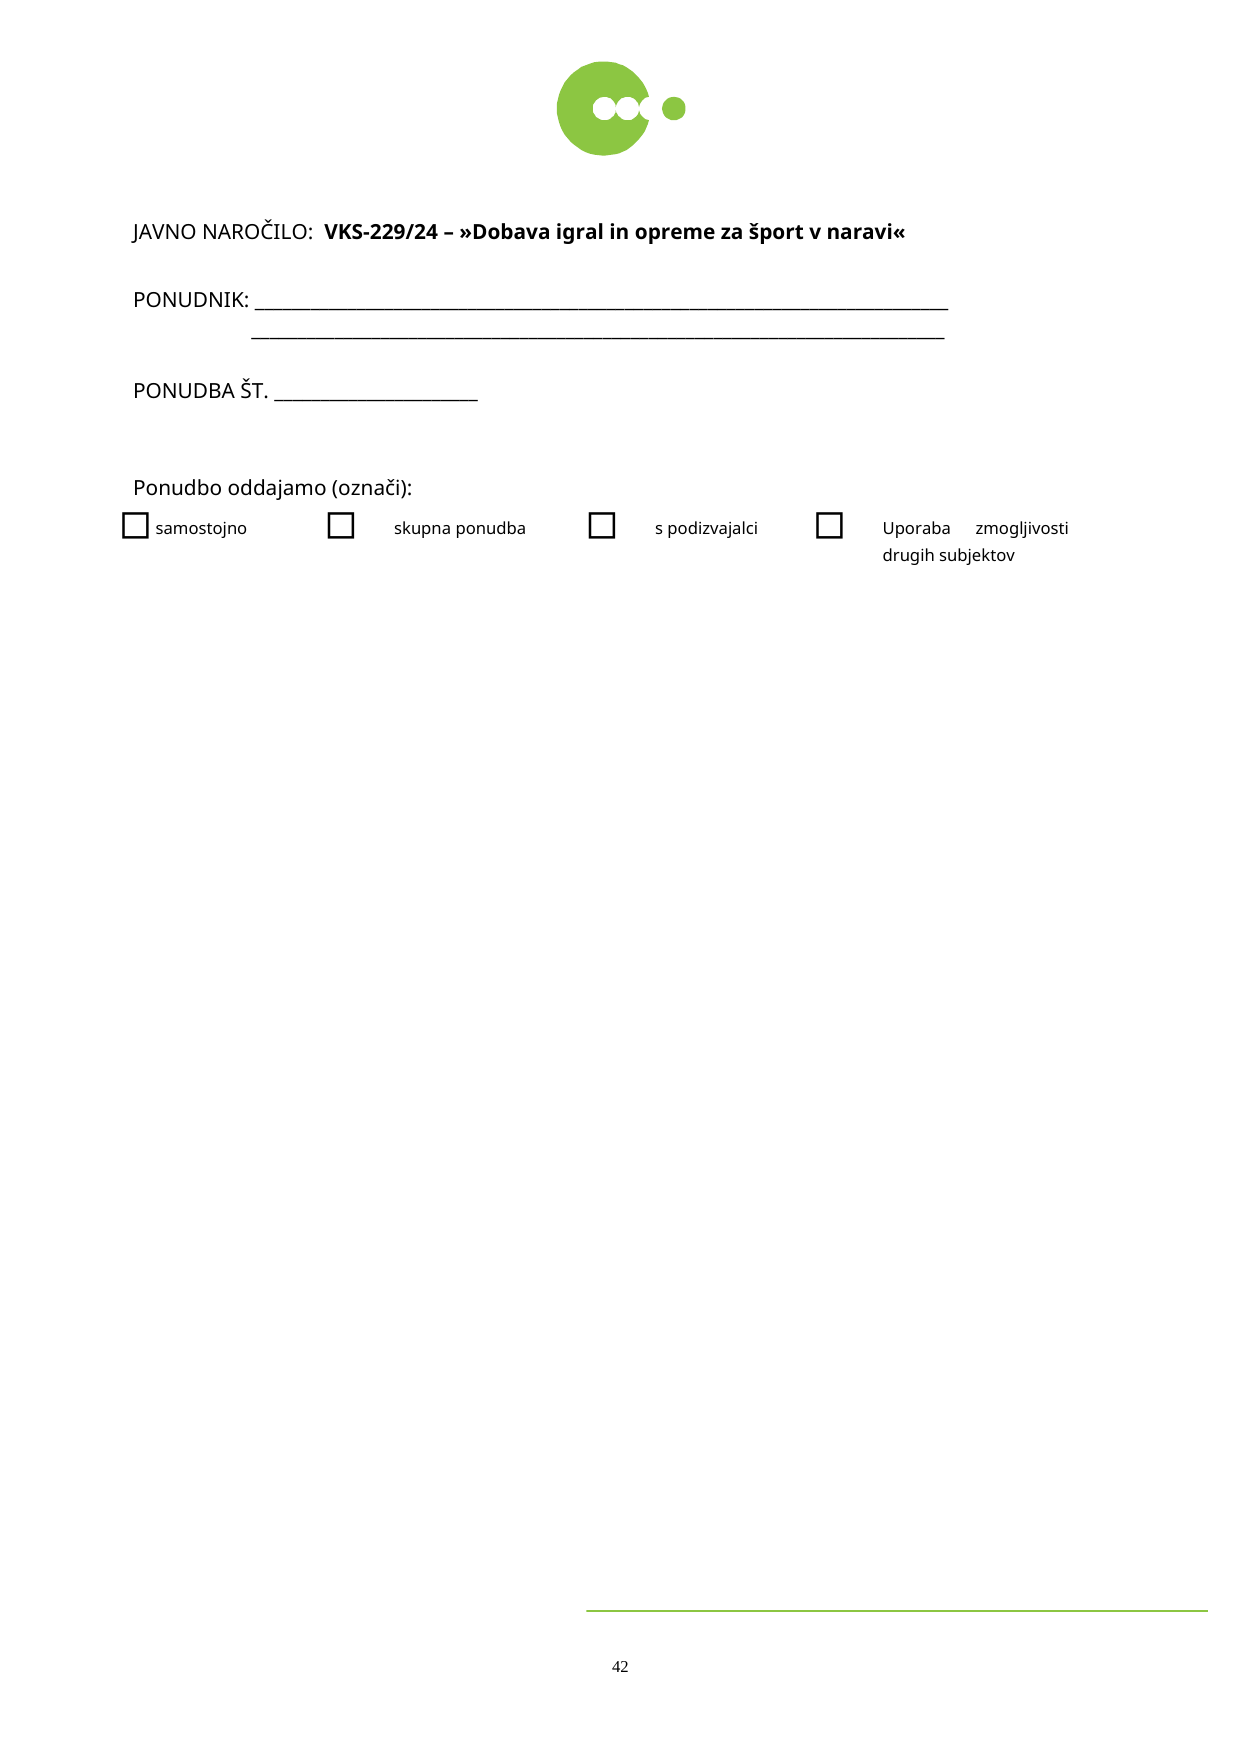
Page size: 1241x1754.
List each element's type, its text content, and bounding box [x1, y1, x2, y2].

table_header samostojno [144, 501, 320, 566]
table_header Uporaba zmogljivosti drugih subjektov [809, 501, 1080, 566]
table_header skupna ponudba [320, 501, 581, 566]
text ___________________________________________________________________________ [207, 314, 1107, 342]
text Ponudbo oddajamo (označi): [133, 473, 1107, 501]
table_header s podizvajalci [581, 501, 808, 566]
text PONUDNIK: ___________________________________________________________________________ [133, 285, 1107, 314]
text JAVNO NAROČILO: VKS-229/24 – »Dobava igral in opreme za šport v naravi« [133, 217, 1107, 246]
text PONUDBA ŠT. ______________________ [133, 376, 1107, 404]
